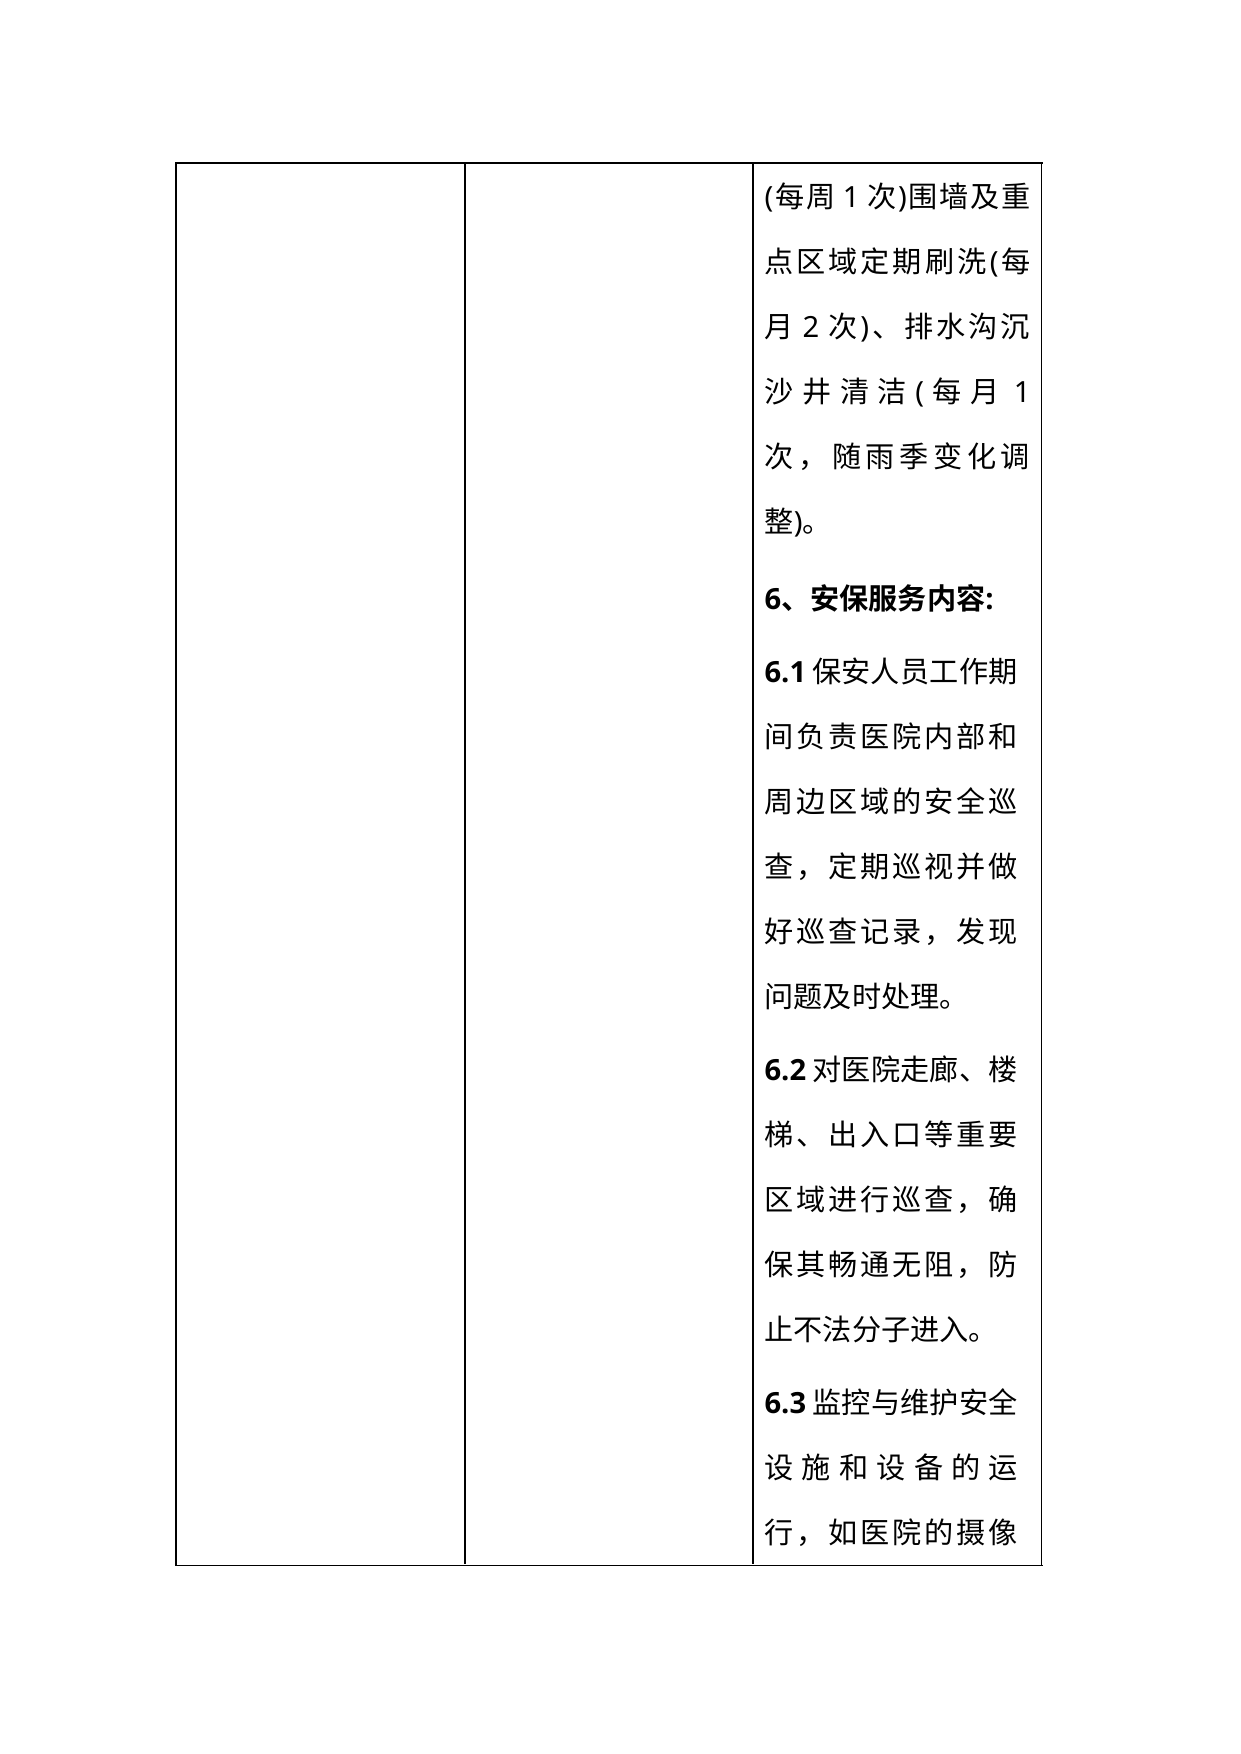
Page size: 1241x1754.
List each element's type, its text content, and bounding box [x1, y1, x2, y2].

table_cell [466, 164, 752, 1564]
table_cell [754, 164, 1041, 1564]
table_cell 1 [177, 164, 464, 1564]
